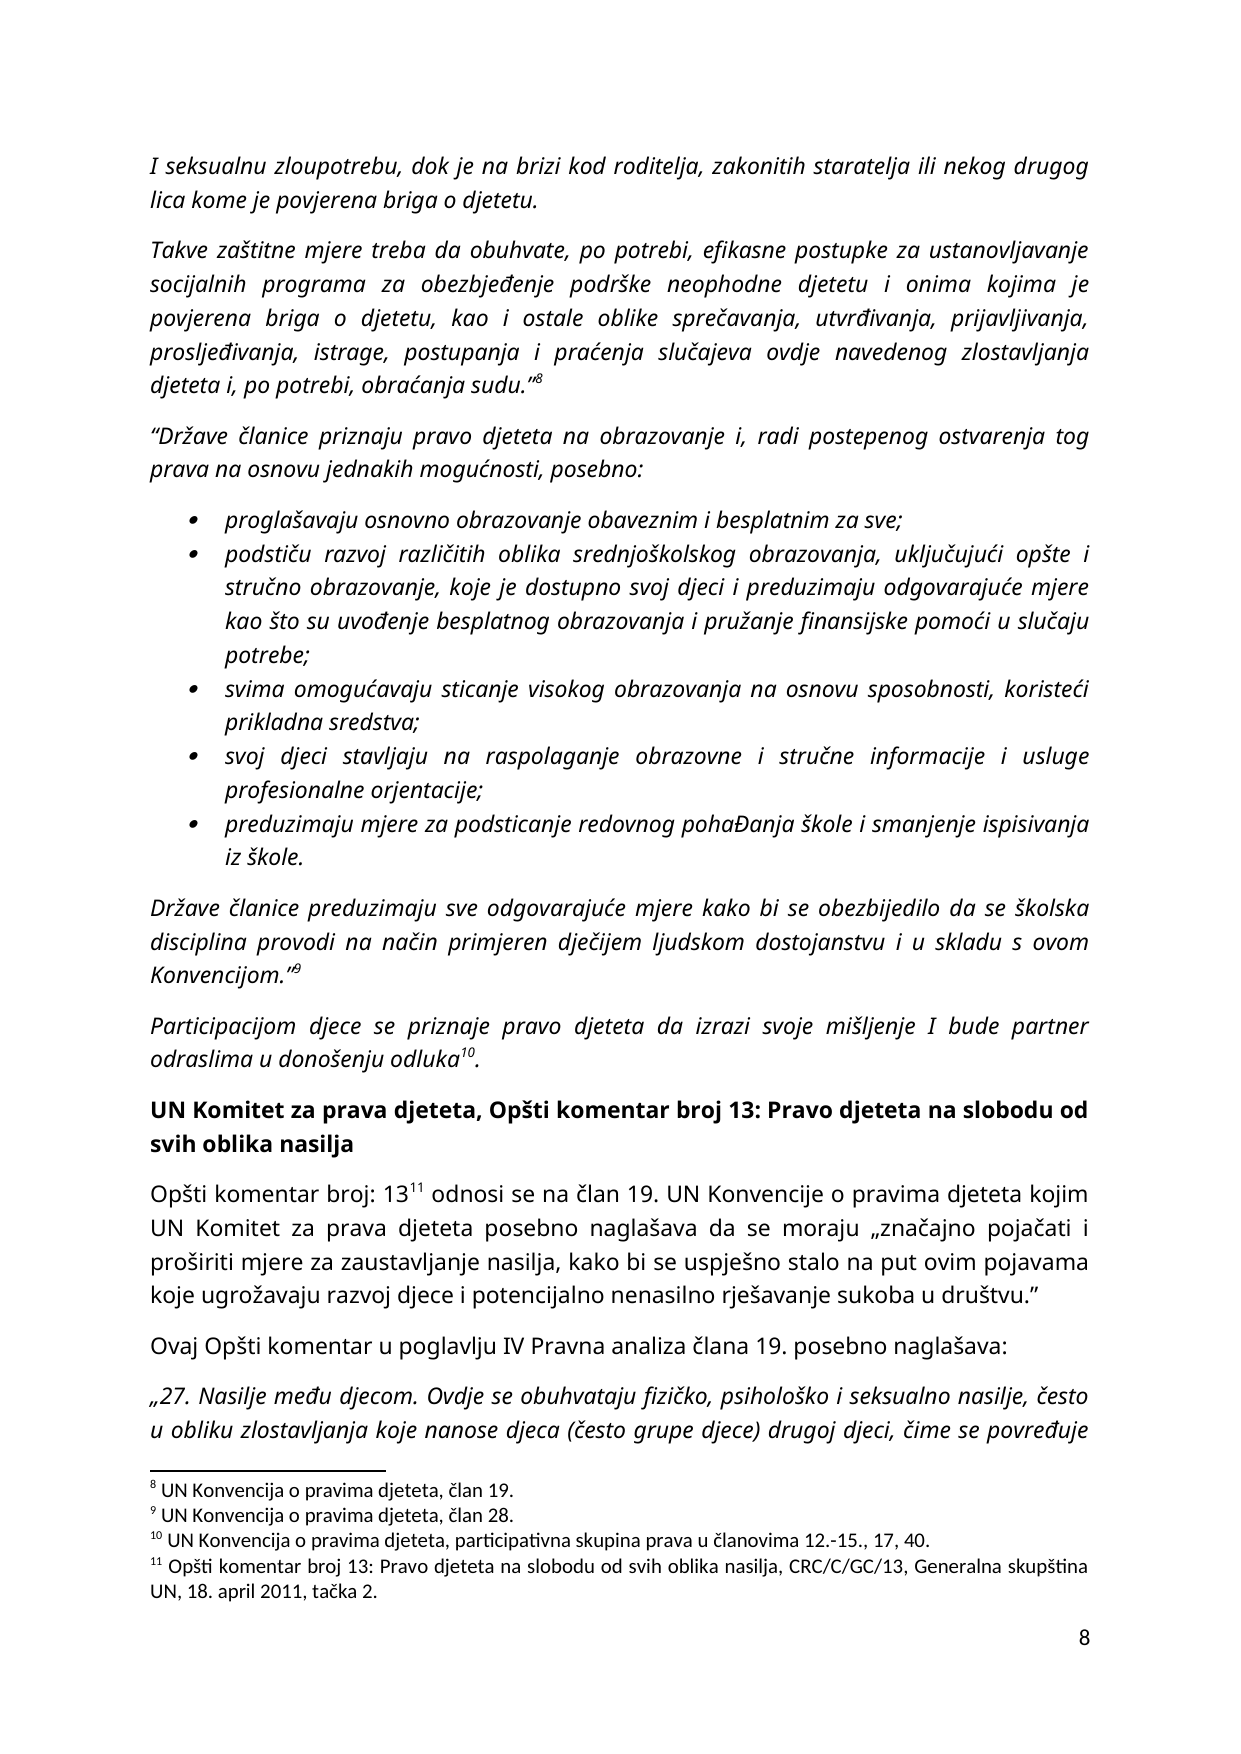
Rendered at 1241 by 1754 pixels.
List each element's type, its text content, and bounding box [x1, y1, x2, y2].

text Takve zaštitne mjere treba da obuhvate, po potrebi, efikasne postupke za ustanovljavanje socijalnih programa za obezbjeđenje podrške neophodne djetetu i onima kojima je povjerena briga o djetetu, kao i ostale oblike sprečavanja, utvrđivanja, prijavljivanja, prosljeđivanja, istrage, postupanja i praćenja slučajeva ovdje navedenog zlostavljanja djeteta i, po potrebi, obraćanja sudu.” [150, 234, 1090, 400]
list svoj djeci stavljaju na raspolaganje obrazovne i stručne informacije i usluge profesionalne orjentacije; [187, 740, 1090, 805]
list podstiču razvoj različitih oblika srednjoškolskog obrazovanja, uključujući opšte i stručno obrazovanje, koje je dostupno svoj djeci i preduzimaju odgovarajuće mjere kao što su uvođenje besplatnog obrazovanja i pružanje finansijske pomoći u slučaju potrebe; [187, 537, 1090, 670]
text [150, 150, 1090, 215]
list svima omogućavaju sticanje visokog obrazovanja na osnovu sposobnosti, koristeći prikladna sredstva; [187, 672, 1090, 737]
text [150, 1380, 1090, 1445]
text Ovaj Opšti komentar u poglavlju IV Pravna analiza člana 19. posebno naglašava: [150, 1329, 1090, 1361]
text Države članice preduzimaju sve odgovarajuće mjere kako bi se obezbijedilo da se školska disciplina provodi na način primjeren dječijem ljudskom dostojanstvu i u skladu s ovom Konvencijom.” [150, 892, 1090, 990]
text Opšti komentar broj: 13 odnosi se na član 19. UN Konvencije o pravima djeteta kojim UN Komitet za prava djeteta posebno naglašava da se moraju „značajno pojačati i proširiti mjere za zaustavljanje nasilja, kako bi se uspješno stalo na put ovim pojavama koje ugrožavaju razvoj djece i potencijalno nenasilno rješavanje sukoba u društvu.” [150, 1178, 1090, 1310]
text “Države članice priznaju pravo djeteta na obrazovanje i, radi postepenog ostvarenja tog prava na osnovu jednakih mogućnosti, posebno: [150, 419, 1090, 484]
text UN Komitet za prava djeteta, Opšti komentar broj 13: Pravo djeteta na slobodu od svih oblika nasilja [150, 1094, 1090, 1159]
list preduzimaju mjere za podsticanje redovnog pohaĐanja škole i smanjenje ispisivanja iz škole. [187, 807, 1090, 872]
text Participacijom djece se priznaje pravo djeteta da izrazi svoje mišljenje I bude partner odraslima u donošenju odluka. [150, 1009, 1090, 1074]
list proglašavaju osnovno obrazovanje obaveznim i besplatnim za sve; [187, 504, 1090, 535]
